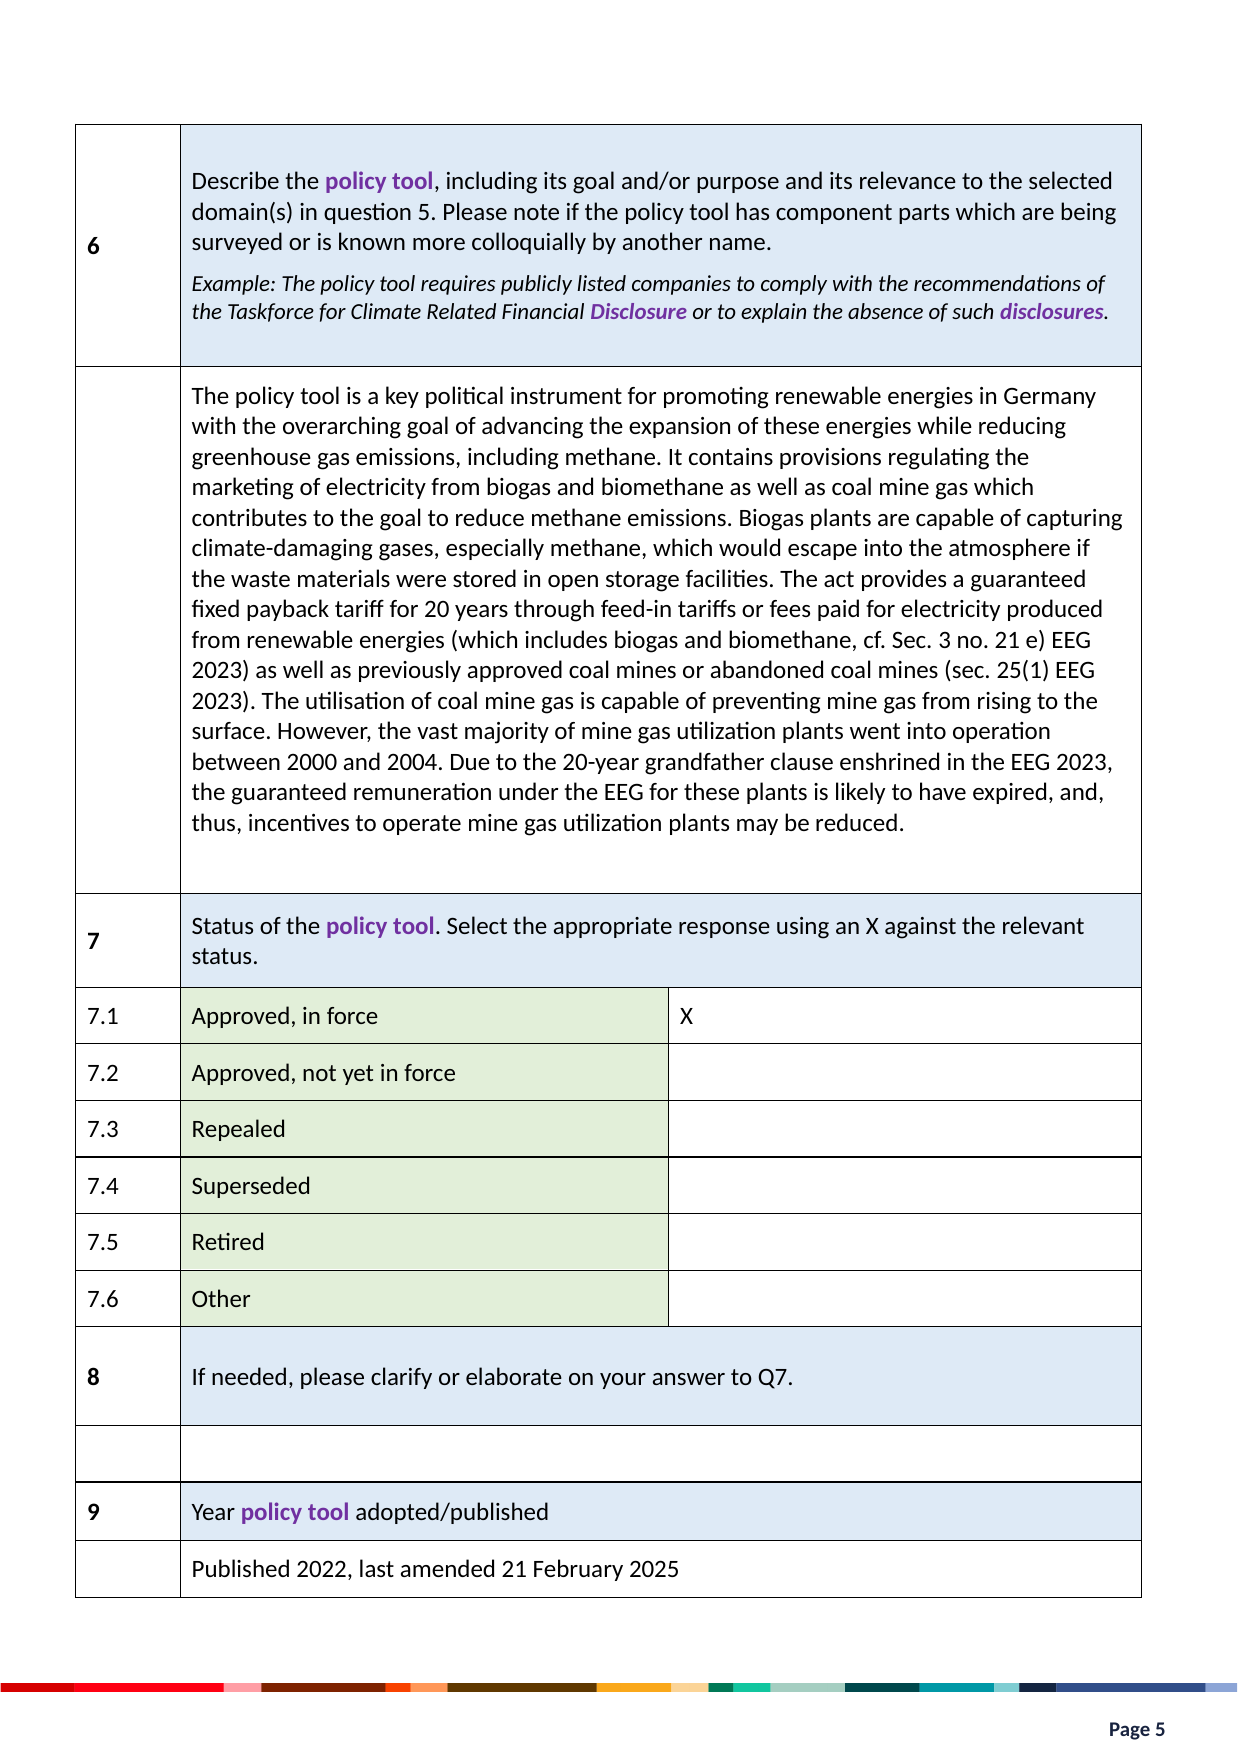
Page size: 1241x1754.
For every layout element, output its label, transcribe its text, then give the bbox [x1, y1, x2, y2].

table_cell Published 2022, last amended 21 February 2025 [181, 1541, 1141, 1597]
table_cell [76, 367, 180, 893]
table_cell [669, 1044, 1141, 1100]
table_cell Retired [181, 1214, 668, 1269]
table_cell [669, 1271, 1141, 1326]
table_cell [669, 1101, 1141, 1156]
table_cell 6 [76, 125, 180, 366]
table_cell Approved, in force [181, 988, 668, 1043]
table_cell 7 [76, 894, 180, 987]
table_cell [76, 1426, 180, 1481]
picture [0, 1683, 1236, 1692]
table_cell X [669, 988, 1141, 1043]
table_cell The policy tool is a key political instrument for promoting renewable energies in Germany with the overarching goal of advancing the expansion of these energies while reducing greenhouse gas emissions, including methane. It contains provisions regulating the marketing of electricity from biogas and biomethane as well as coal mine gas which contributes to the goal to reduce methane emissions. Biogas plants are capable of capturing climate-damaging gases, especially methane, which would escape into the atmosphere if the waste materials were stored in open storage facilities. The act provides a guaranteed fixed payback tariff for 20 years through feed-in tariffs or fees paid for electricity produced from renewable energies (which includes biogas and biomethane, cf. Sec. 3 no. 21 e) EEG 2023) as well as previously approved coal mines or abandoned coal mines (sec. 25(1) EEG 2023). The utilisation of coal mine gas is capable of preventing mine gas from rising to the surface. However, the vast majority of mine gas utilization plants went into operation between 2000 and 2004. Due to the 20-year grandfather clause enshrined in the EEG 2023, the guaranteed remuneration under the EEG for these plants is likely to have expired, and, thus, incentives to operate mine gas utilization plants may be reduced. [181, 367, 1141, 893]
table_cell 7.1 [76, 988, 180, 1043]
table_cell Approved, not yet in force [181, 1044, 668, 1100]
table_cell Other [181, 1271, 668, 1326]
table_cell [669, 1214, 1141, 1269]
table_cell [669, 1158, 1141, 1213]
table_cell If needed, please clarify or elaborate on your answer to Q7. [181, 1327, 1141, 1425]
table_cell 7.4 [76, 1158, 180, 1213]
table_cell Describe the policy tool, including its goal and/or purpose and its relevance to the selected domain(s) in question 5. Please note if the policy tool has component parts which are being surveyed or is known more colloquially by another name. Example: The policy tool requires publicly listed companies to comply with the recommendations of the Taskforce for Climate Related Financial Disclosure or to explain the absence of such disclosures. [181, 125, 1141, 366]
table_cell 8 [76, 1327, 180, 1425]
table_cell Status of the policy tool. Select the appropriate response using an X against the relevant status. [181, 894, 1141, 987]
table_cell 7.6 [76, 1271, 180, 1326]
table_cell 7.3 [76, 1101, 180, 1156]
table_cell 9 [76, 1483, 180, 1540]
table_cell [181, 1426, 1141, 1481]
table_cell Repealed [181, 1101, 668, 1156]
table_cell 7.2 [76, 1044, 180, 1100]
table_cell Year policy tool adopted/published [181, 1483, 1141, 1540]
table_cell Superseded [181, 1158, 668, 1213]
table_cell [76, 1541, 180, 1597]
table_cell 7.5 [76, 1214, 180, 1269]
